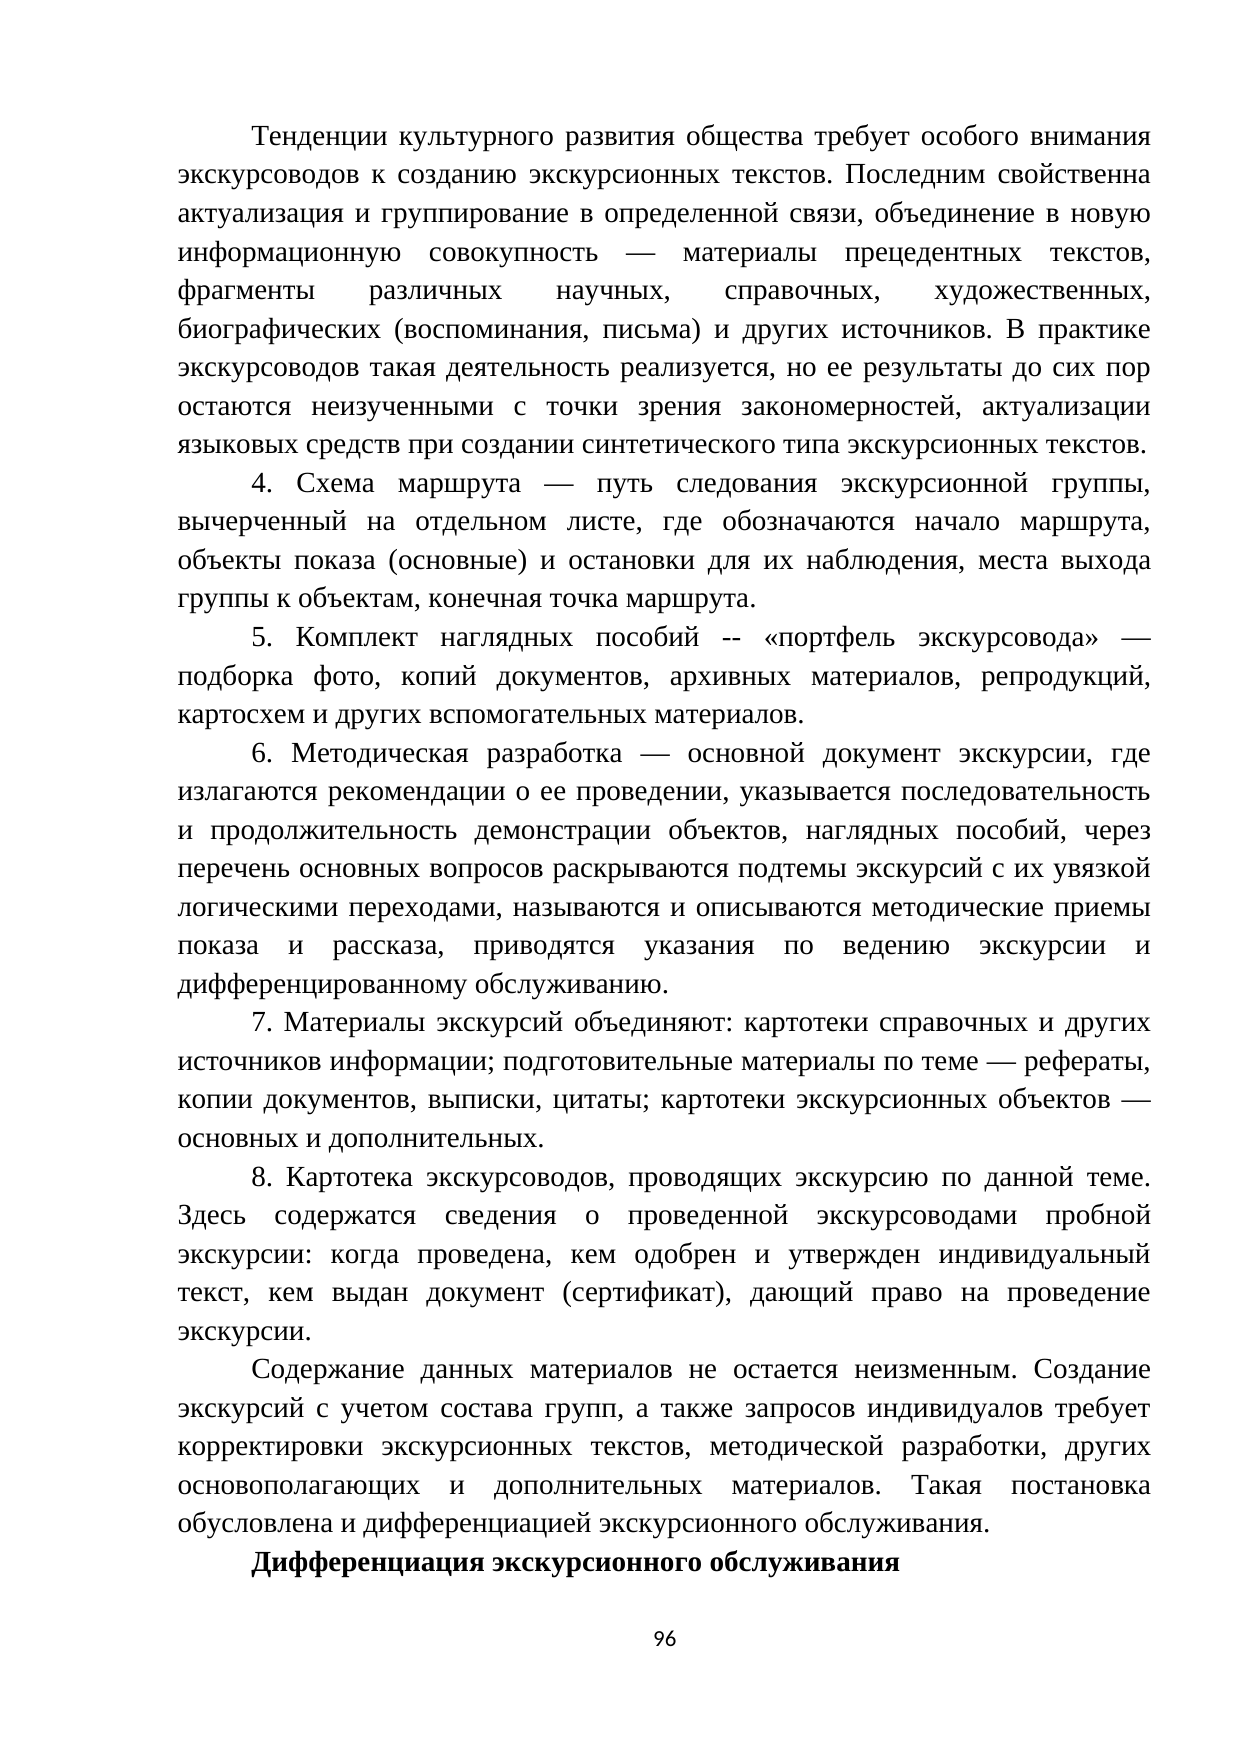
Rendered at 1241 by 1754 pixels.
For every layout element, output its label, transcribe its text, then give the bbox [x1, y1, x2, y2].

list 7. Материалы экскурсий объединяют: картотеки справочных и других источников информации; подготовительные материалы по теме — рефераты, копии документов, выписки, цитаты; картотеки экскурсионных объектов — основных и дополнительных. [177, 1004, 1152, 1154]
list 6. Методическая разработка — основной документ экскурсии, где излагаются рекомендации о ее проведении, указывается последовательность и продолжительность демонстрации объектов, наглядных пособий, через перечень основных вопросов раскрываются подтемы экскурсий с их увязкой логическими переходами, называются и описываются методические приемы показа и рассказа, приводятся указания по ведению экскурсии и дифференцированному обслуживанию. [177, 735, 1152, 999]
list 4. Схема маршрута — путь следования экскурсионной группы, вычерченный на отдельном листе, где обозначаются начало маршрута, объекты показа (основные) и остановки для их наблюдения, места выхода группы к объектам, конечная точка маршрута. [177, 465, 1152, 614]
list Дифференциация экскурсионного обслуживания [177, 1544, 1152, 1578]
list Тенденции культурного развития общества требует особого внимания экскурсоводов к созданию экскурсионных текстов. Последним свойственна актуализация и группирование в определенной связи, объединение в новую информационную совокупность — материалы прецедентных текстов, фрагменты различных научных, справочных, художественных, биографических (воспоминания, письма) и других источников. В практике экскурсоводов такая деятельность реализуется, но ее результаты до сих пор остаются неизученными с точки зрения закономерностей, актуализации языковых средств при создании синтетического типа экскурсионных текстов. [177, 118, 1152, 460]
list 5. Комплект наглядных пособий -- «портфель экскурсовода» — подборка фото, копий документов, архивных материалов, репродукций, картосхем и других вспомогательных материалов. [177, 619, 1152, 730]
list 8. Картотека экскурсоводов, проводящих экскурсию по данной теме. Здесь содержатся сведения о проведенной экскурсоводами пробной экскурсии: когда проведена, кем одобрен и утвержден индивидуальный текст, кем выдан документ (сертификат), дающий право на проведение экскурсии. [177, 1159, 1152, 1346]
list Содержание данных материалов не остается неизменным. Создание экскурсий с учетом состава групп, а также запросов индивидуалов требует корректировки экскурсионных текстов, методической разработки, других основополагающих и дополнительных материалов. Такая постановка обусловлена и дифференциацией экскурсионного обслуживания. [177, 1351, 1152, 1539]
